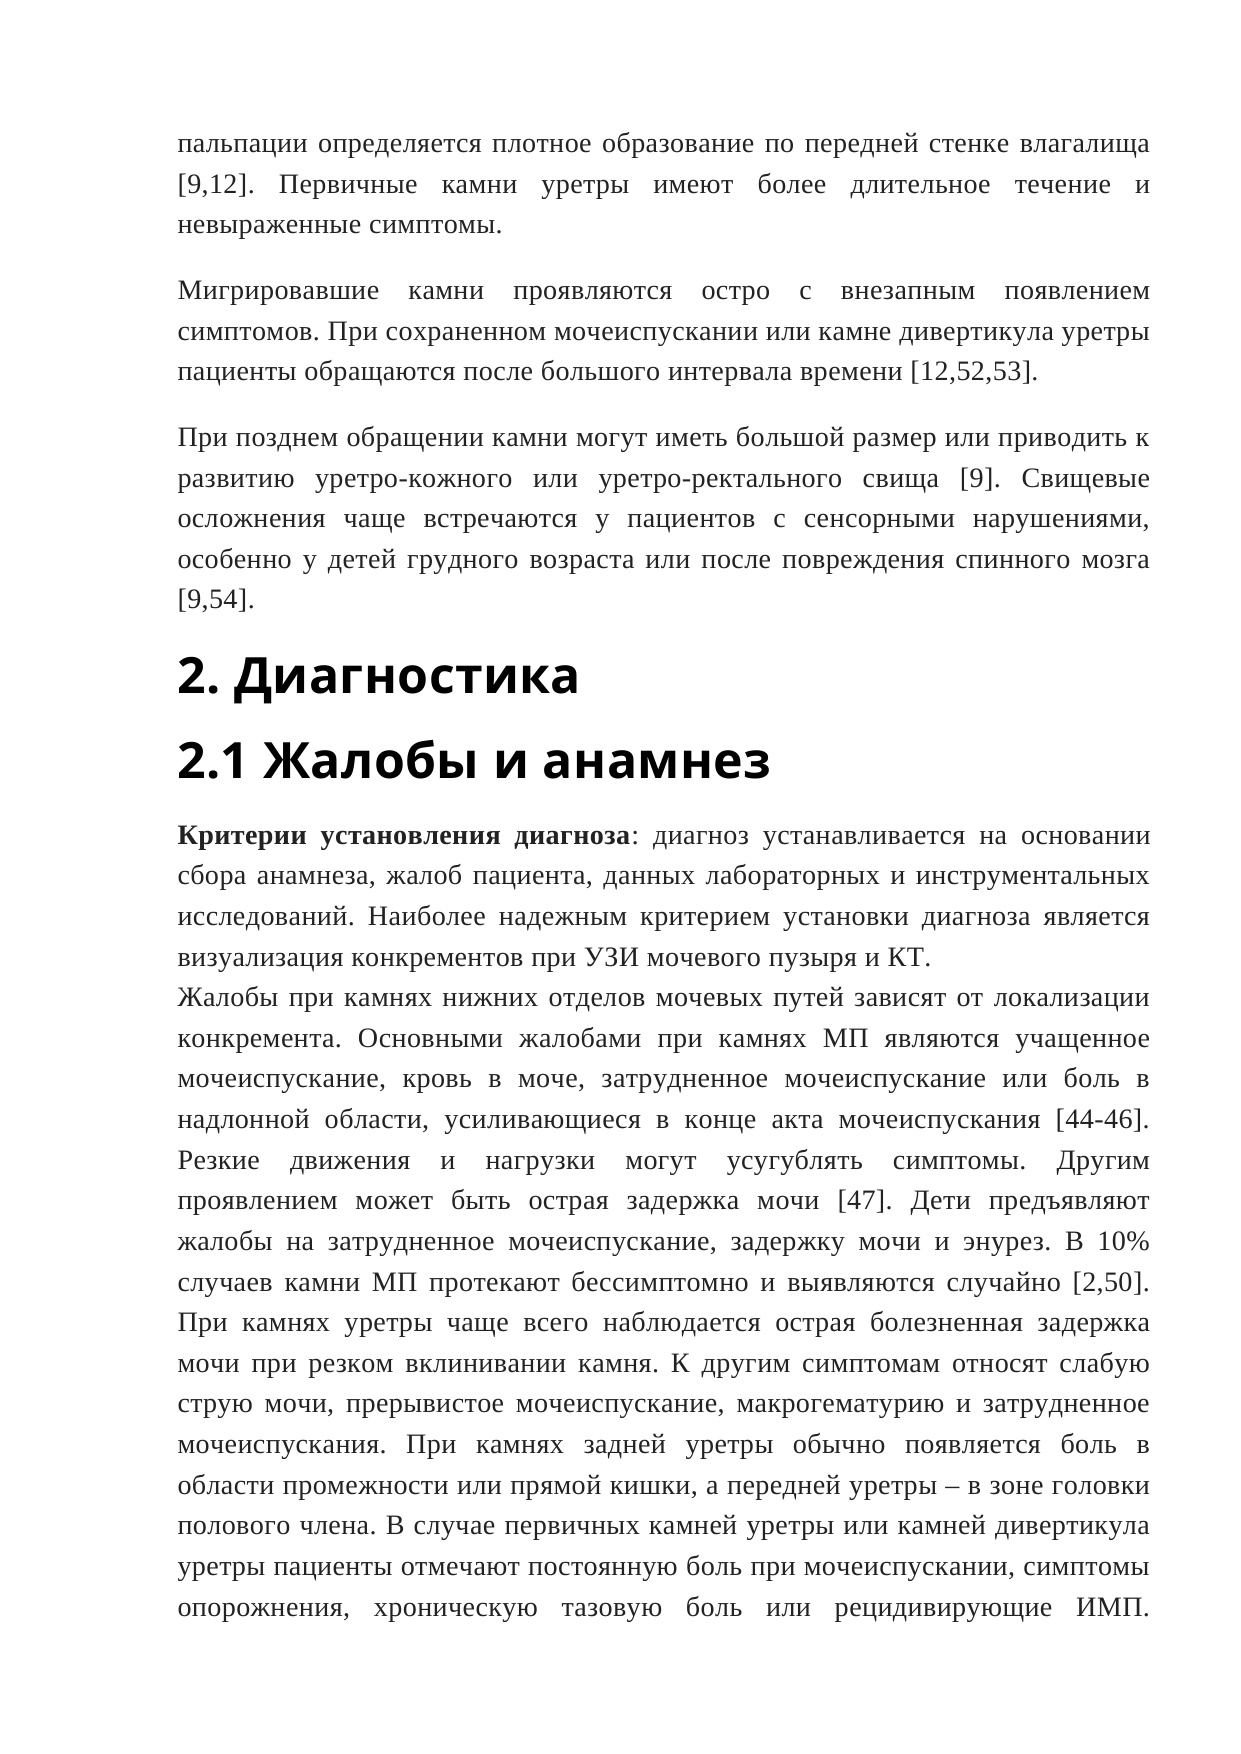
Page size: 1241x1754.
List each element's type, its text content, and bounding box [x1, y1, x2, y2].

text Мигрировавшие камни проявляются остро с внезапным появлением симптомов. При сохраненном мочеиспускании или камне дивертикула уретры пациенты обращаются после большого интервала времени [12,52,53]. [177, 265, 1152, 387]
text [177, 118, 1152, 240]
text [177, 972, 1152, 1622]
text 2. Диагностика [177, 640, 1152, 708]
text При позднем обращении камни могут иметь большой размер или приводить к развитию уретро-кожного или уретро-ректального свища [9]. Свищевые осложнения чаще встречаются у пациентов с сенсорными нарушениями, особенно у детей грудного возраста или после повреждения спинного мозга [9,54]. [177, 412, 1152, 615]
text Критерии установления диагноза: диагноз устанавливается на основании сбора анамнеза, жалоб пациента, данных лабораторных и инструментальных исследований. Наиболее надежным критерием установки диагноза является визуализация конкрементов при УЗИ мочевого пузыря и КТ. [177, 809, 1152, 972]
text 2.1 Жалобы и анамнез [177, 725, 1152, 793]
